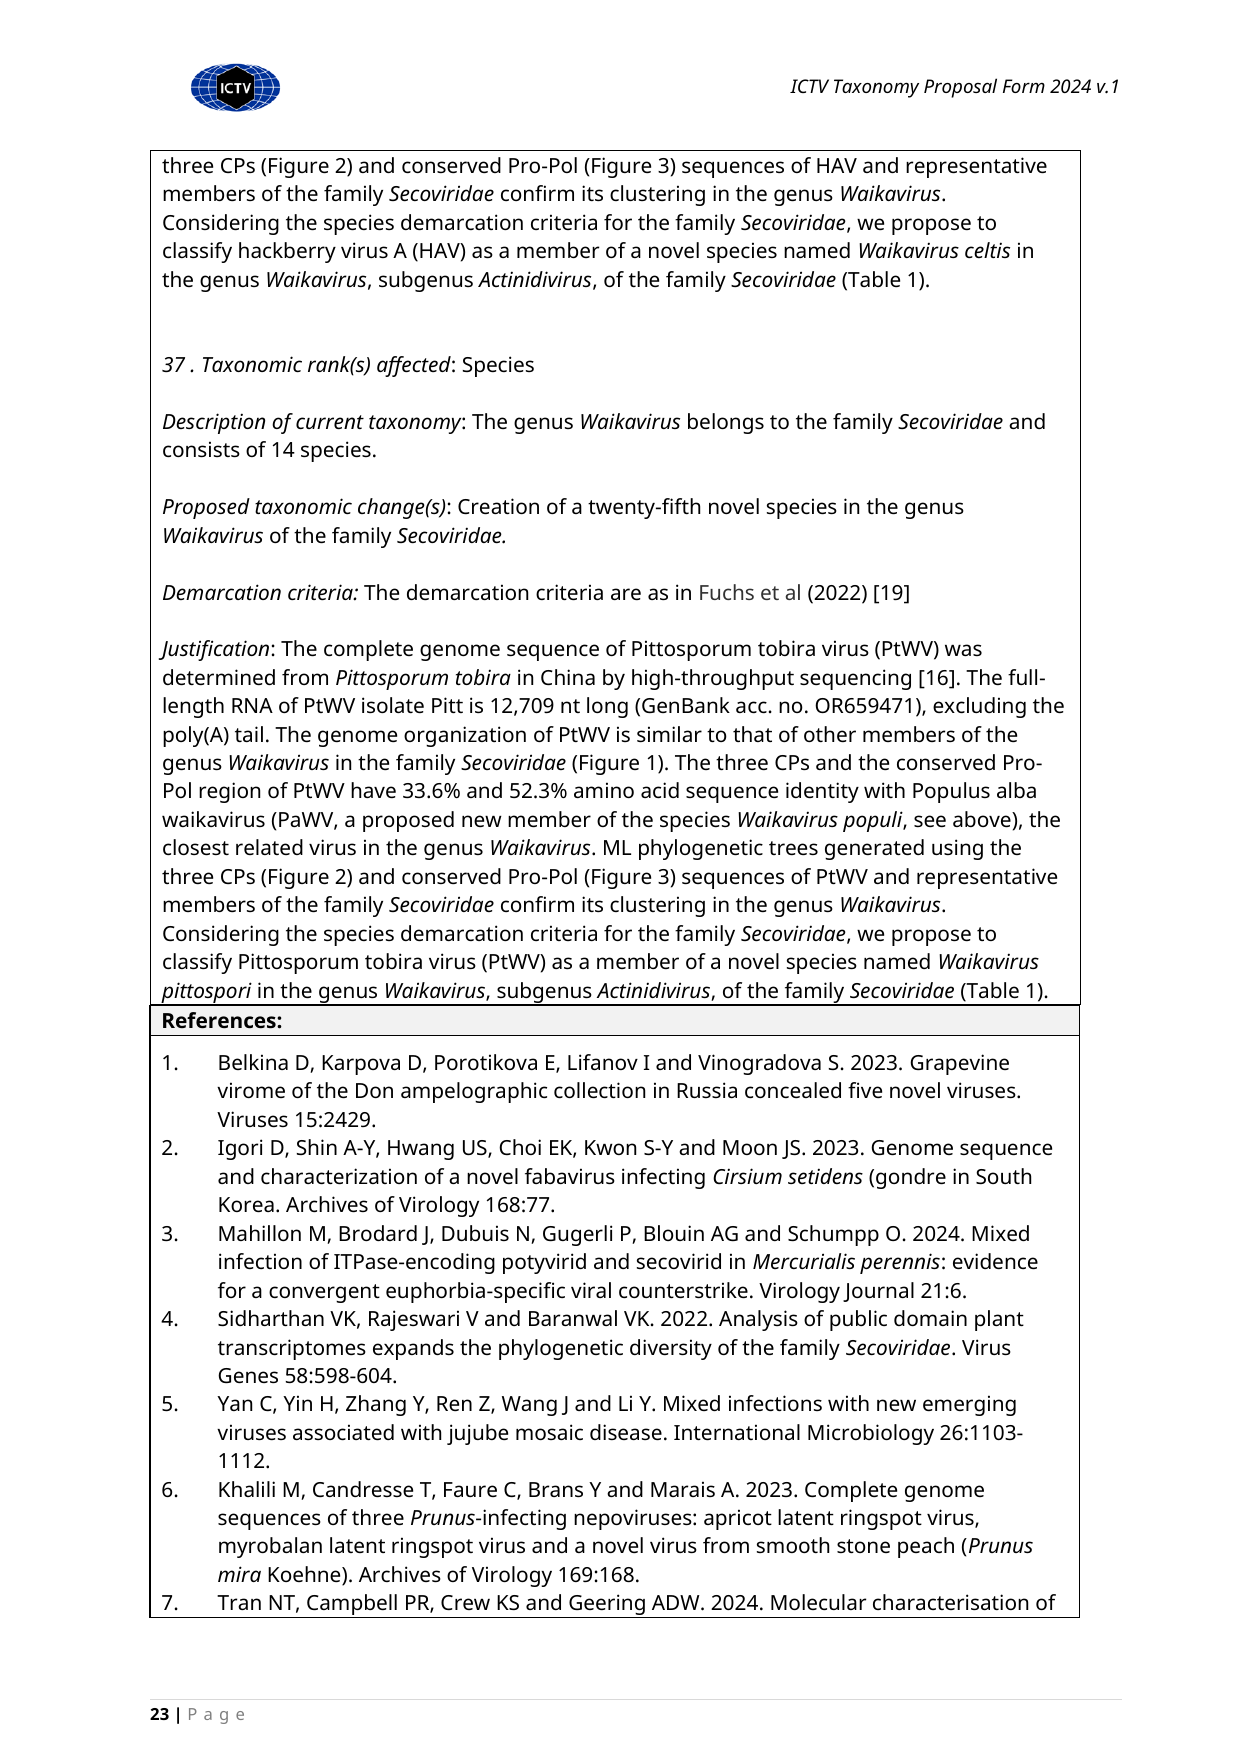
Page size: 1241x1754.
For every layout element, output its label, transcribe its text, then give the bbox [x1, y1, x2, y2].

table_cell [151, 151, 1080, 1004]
picture [190, 56, 282, 113]
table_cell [151, 1036, 1079, 1617]
table_header References: [151, 1006, 1079, 1035]
